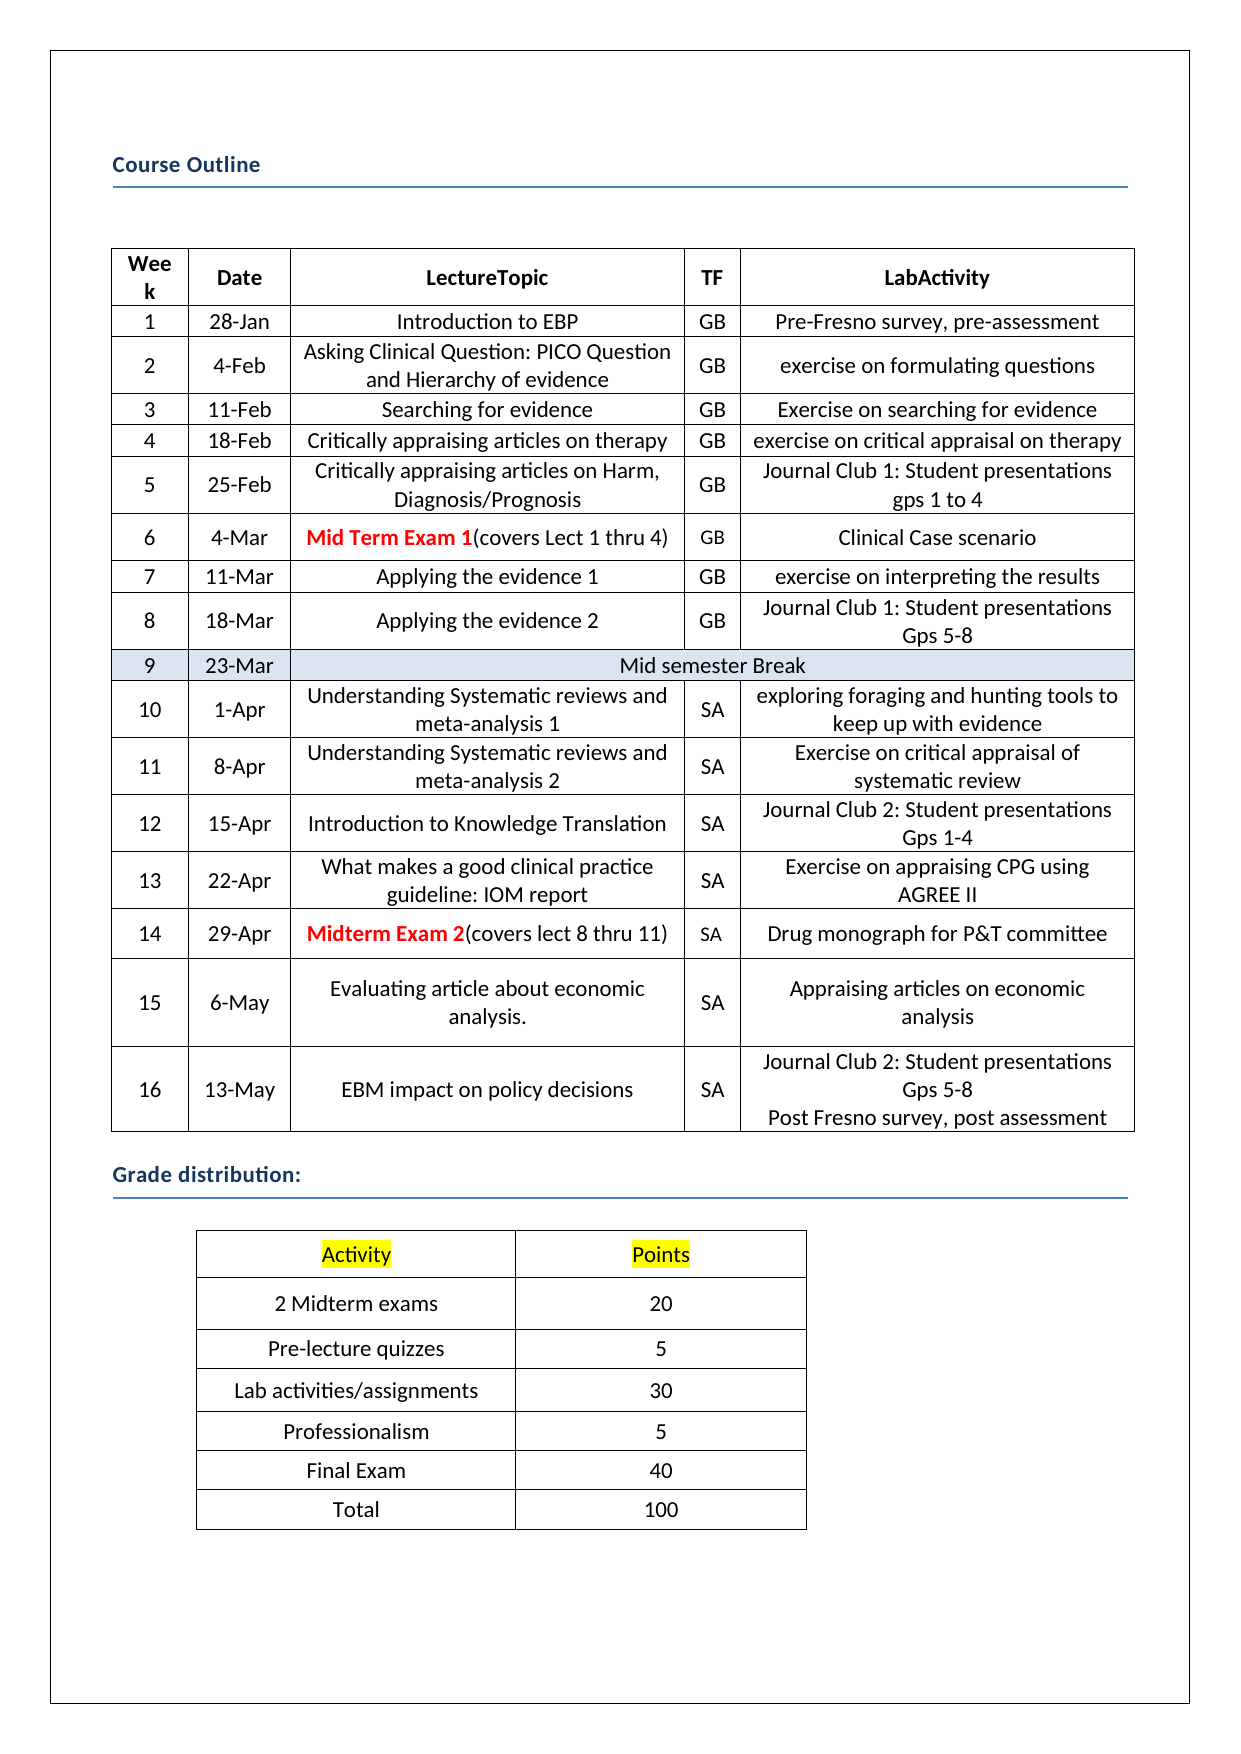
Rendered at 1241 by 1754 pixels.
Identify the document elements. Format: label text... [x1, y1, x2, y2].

table_cell Midterm Exam 2(covers lect 8 thru 11) [291, 909, 684, 958]
table_cell Applying the evidence 1 [291, 561, 684, 592]
table_cell 15 [112, 959, 188, 1046]
table_cell GB [685, 306, 740, 336]
table_cell Professionalism [197, 1412, 515, 1450]
table_cell Introduction to Knowledge Translation [291, 795, 684, 851]
table_cell 30 [516, 1369, 806, 1411]
table_cell 13 [112, 852, 188, 908]
table_cell 9 [112, 650, 188, 680]
table_cell Final Exam [197, 1451, 515, 1489]
table_cell Evaluating article about economic analysis. [291, 959, 684, 1046]
table_cell exercise on formulating questions [741, 337, 1134, 393]
table_cell Clinical Case scenario [741, 514, 1134, 560]
table_cell 100 [516, 1490, 806, 1528]
table_cell Asking Clinical Question: PICO Question and Hierarchy of evidence [291, 337, 684, 393]
table_cell 7 [112, 561, 188, 592]
table_cell Lab activities/assignments [197, 1369, 515, 1411]
table_cell GB [685, 394, 740, 424]
table_cell What makes a good clinical practice guideline: IOM report [291, 852, 684, 908]
table_cell Mid semester Break [291, 650, 1134, 680]
table_cell 28-Jan [189, 306, 290, 336]
table_cell 5 [516, 1330, 806, 1367]
table_cell 13-May [189, 1047, 290, 1131]
table_cell 29-Apr [189, 909, 290, 958]
table_cell 11-Feb [189, 394, 290, 424]
table_header Points [516, 1231, 806, 1277]
table_cell exploring foraging and hunting tools to keep up with evidence [741, 681, 1134, 737]
title Course Outline [112, 150, 1128, 188]
table_cell GB [685, 457, 740, 513]
table_cell 10 [112, 681, 188, 737]
table_header Date [189, 249, 290, 305]
table_header Week [112, 249, 188, 305]
table_cell GB [685, 561, 740, 592]
table_cell 1 [112, 306, 188, 336]
table_cell Total [197, 1490, 515, 1528]
table_cell SA [685, 959, 740, 1046]
table_cell GB [685, 425, 740, 456]
table_cell 12 [112, 795, 188, 851]
table_cell Pre-Fresno survey, pre-assessment [741, 306, 1134, 336]
table_cell Journal Club 2: Student presentations Gps 5-8 Post Fresno survey, post assessment [741, 1047, 1134, 1131]
table_cell 3 [112, 394, 188, 424]
table_cell 6 [112, 514, 188, 560]
table_cell Searching for evidence [291, 394, 684, 424]
table_cell Journal Club 1: Student presentations gps 1 to 4 [741, 457, 1134, 513]
table_cell 18-Feb [189, 425, 290, 456]
table_cell 5 [112, 457, 188, 513]
table_cell 15-Apr [189, 795, 290, 851]
table_cell SA [685, 681, 740, 737]
table_cell Critically appraising articles on therapy [291, 425, 684, 456]
table_cell 5 [516, 1412, 806, 1450]
table_cell 4 [112, 425, 188, 456]
table_cell Pre-lecture quizzes [197, 1330, 515, 1367]
table_cell Mid Term Exam 1(covers Lect 1 thru 4) [291, 514, 684, 560]
table_cell 25-Feb [189, 457, 290, 513]
table_cell 1-Apr [189, 681, 290, 737]
table_cell 4-Mar [189, 514, 290, 560]
table_cell Introduction to EBP [291, 306, 684, 336]
table_cell SA [685, 1047, 740, 1131]
table_cell Journal Club 1: Student presentations Gps 5-8 [741, 593, 1134, 649]
table_cell Exercise on appraising CPG using AGREE II [741, 852, 1134, 908]
table_header TF [685, 249, 740, 305]
table_cell Drug monograph for P&T committee [741, 909, 1134, 958]
table_cell 14 [112, 909, 188, 958]
table_cell 2 Midterm exams [197, 1278, 515, 1328]
table_cell 23-Mar [189, 650, 290, 680]
table_header LabActivity [741, 249, 1134, 305]
table_cell 6-May [189, 959, 290, 1046]
table_header LectureTopic [291, 249, 684, 305]
table_cell Exercise on critical appraisal of systematic review [741, 738, 1134, 794]
table_cell Applying the evidence 2 [291, 593, 684, 649]
table_cell SA [685, 852, 740, 908]
table_cell Understanding Systematic reviews and meta-analysis 2 [291, 738, 684, 794]
table_cell SA [685, 795, 740, 851]
table_header Activity [197, 1231, 515, 1277]
table_cell exercise on critical appraisal on therapy [741, 425, 1134, 456]
table_cell 4-Feb [189, 337, 290, 393]
table_cell 11 [112, 738, 188, 794]
table_cell GB [685, 337, 740, 393]
table_cell 20 [516, 1278, 806, 1328]
table_cell SA [685, 738, 740, 794]
table_cell exercise on interpreting the results [741, 561, 1134, 592]
table_cell 18-Mar [189, 593, 290, 649]
table_cell Critically appraising articles on Harm, Diagnosis/Prognosis [291, 457, 684, 513]
table_cell 40 [516, 1451, 806, 1489]
table_cell EBM impact on policy decisions [291, 1047, 684, 1131]
title Grade distribution: [112, 1160, 1128, 1199]
table_cell SA [685, 909, 740, 958]
table_cell 2 [112, 337, 188, 393]
table_cell 8-Apr [189, 738, 290, 794]
table_cell GB [685, 593, 740, 649]
table_cell GB [685, 514, 740, 560]
table_cell Journal Club 2: Student presentations Gps 1-4 [741, 795, 1134, 851]
table_cell 22-Apr [189, 852, 290, 908]
table_cell 8 [112, 593, 188, 649]
table_cell 11-Mar [189, 561, 290, 592]
table_cell Exercise on searching for evidence [741, 394, 1134, 424]
table_cell Appraising articles on economic analysis [741, 959, 1134, 1046]
table_cell 16 [112, 1047, 188, 1131]
table_cell Understanding Systematic reviews and meta-analysis 1 [291, 681, 684, 737]
